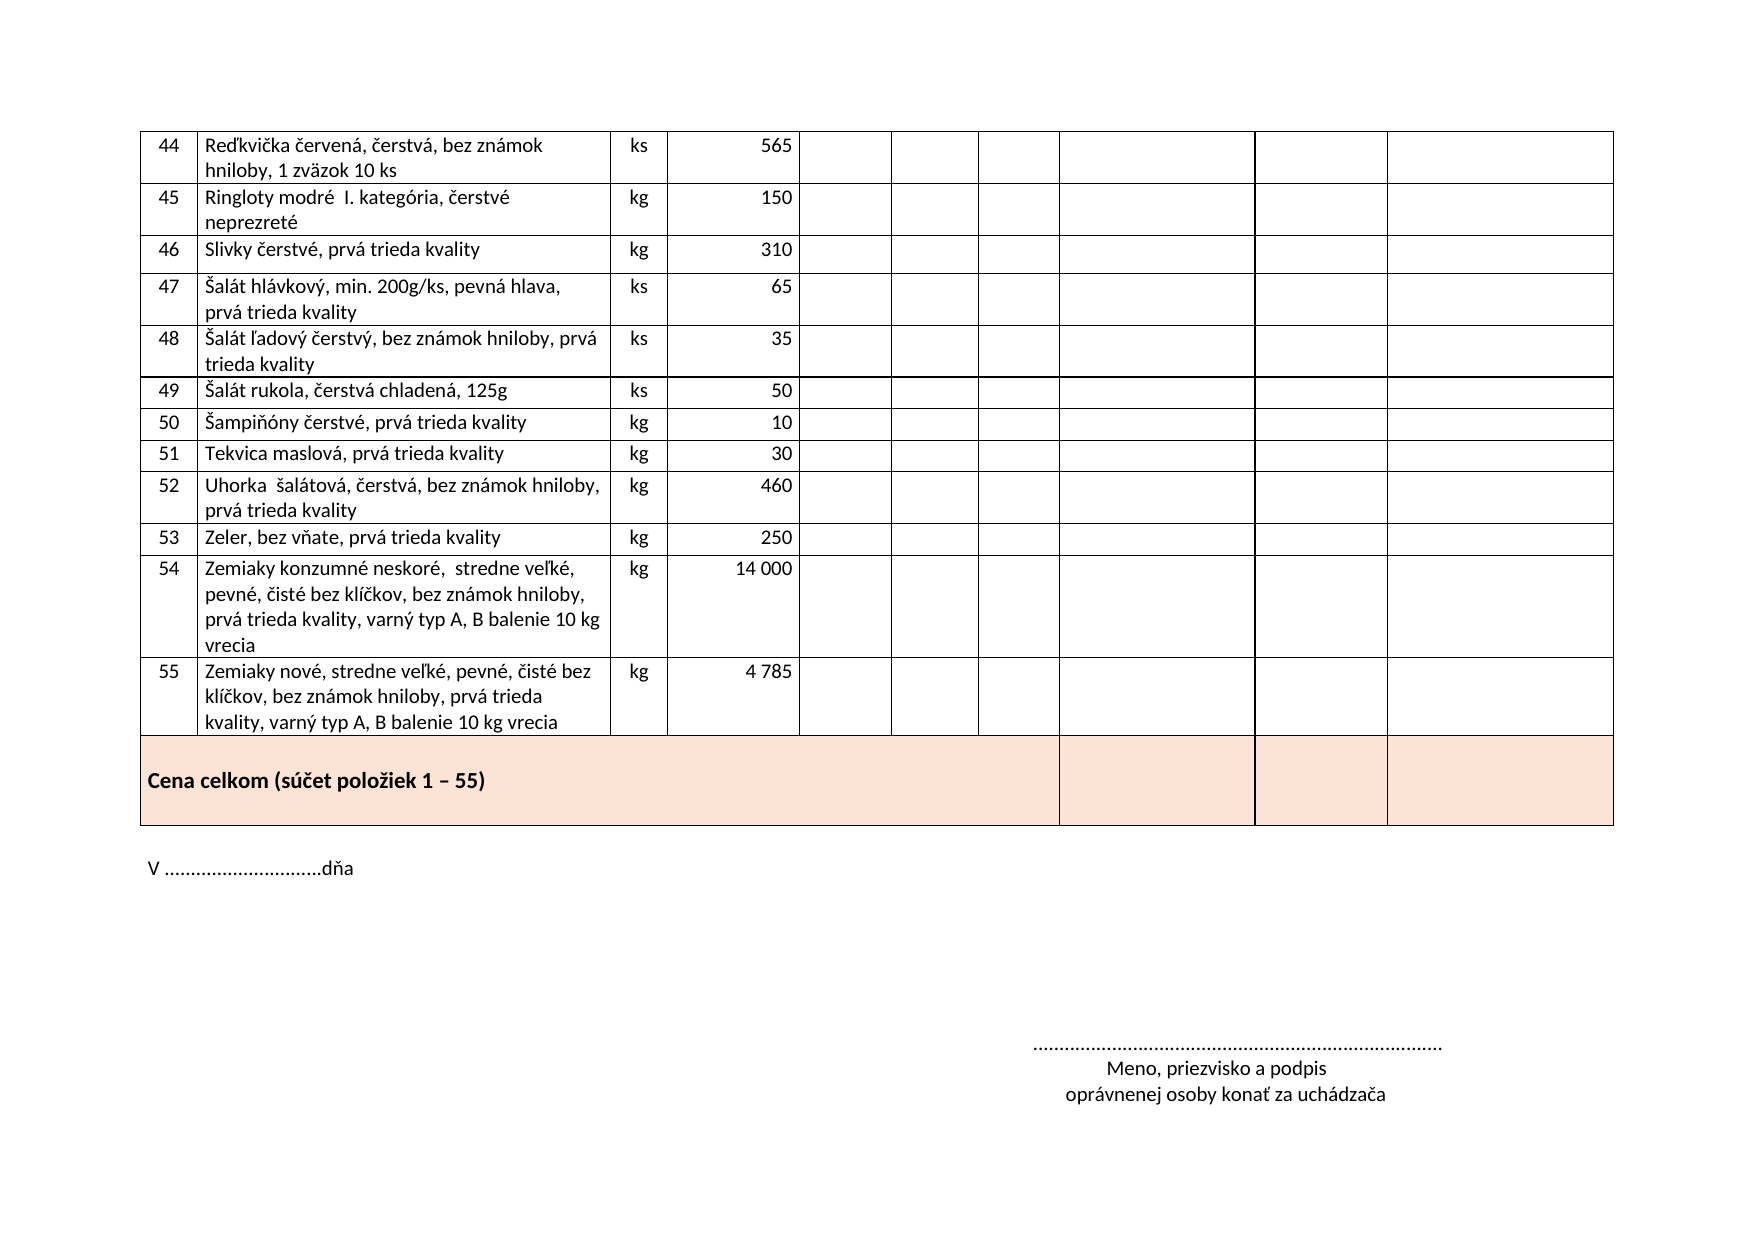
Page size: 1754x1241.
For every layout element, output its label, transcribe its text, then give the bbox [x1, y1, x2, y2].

table_cell [1256, 556, 1387, 657]
table_cell kg [611, 556, 667, 657]
table_cell [979, 472, 1059, 523]
table_cell [800, 326, 891, 376]
table_cell [1388, 326, 1613, 376]
table_cell [892, 236, 978, 273]
table_cell Šalát rukola, čerstvá chladená, 125g [198, 378, 610, 408]
table_cell [979, 556, 1059, 657]
table_cell [1388, 132, 1613, 183]
table_cell 51 [141, 441, 197, 471]
table_cell 65 [668, 274, 799, 324]
table_cell Cena celkom (súčet položiek 1 – 55) [141, 736, 1059, 825]
table_cell [892, 472, 978, 523]
table_cell [1256, 236, 1387, 273]
text V ..............................dňa [148, 855, 1606, 880]
table_cell [1060, 524, 1254, 554]
table_cell [979, 524, 1059, 554]
table_cell [800, 658, 891, 734]
table_cell [1060, 736, 1254, 825]
table_cell 53 [141, 524, 197, 554]
table_cell [1060, 472, 1254, 523]
table_cell [1388, 556, 1613, 657]
table_cell [892, 409, 978, 439]
table_cell [892, 184, 978, 235]
table_cell 310 [668, 236, 799, 273]
table_cell 45 [141, 184, 197, 235]
table_cell [892, 524, 978, 554]
table_cell 54 [141, 556, 197, 657]
table_cell [1060, 132, 1254, 183]
table_cell Zemiaky konzumné neskoré, stredne veľké, pevné, čisté bez klíčkov, bez známok hniloby, prvá trieda kvality, varný typ A, B balenie 10 kg vrecia [198, 556, 610, 657]
table_cell [1256, 441, 1387, 471]
table_cell kg [611, 472, 667, 523]
table_cell [1060, 274, 1254, 324]
table_cell 47 [141, 274, 197, 324]
table_cell [800, 524, 891, 554]
table_cell Šalát ľadový čerstvý, bez známok hniloby, prvá trieda kvality [198, 326, 610, 376]
table_cell [1060, 441, 1254, 471]
table_cell [800, 441, 891, 471]
table_cell 150 [668, 184, 799, 235]
table_cell [979, 236, 1059, 273]
table_cell [1256, 736, 1387, 825]
table_cell [892, 378, 978, 408]
table_cell [1388, 409, 1613, 439]
table_cell [892, 556, 978, 657]
table_cell 49 [141, 378, 197, 408]
table_cell [1256, 274, 1387, 324]
table_cell kg [611, 409, 667, 439]
table_cell [1388, 236, 1613, 273]
table_cell Zeler, bez vňate, prvá trieda kvality [198, 524, 610, 554]
table_cell Ringloty modré I. kategória, čerstvé neprezreté [198, 184, 610, 235]
table_cell [800, 378, 891, 408]
table_cell [800, 132, 891, 183]
table_cell [1060, 409, 1254, 439]
table_cell 460 [668, 472, 799, 523]
table_cell Tekvica maslová, prvá trieda kvality [198, 441, 610, 471]
table_cell [1060, 658, 1254, 734]
table_cell [1388, 736, 1613, 825]
table_cell [979, 409, 1059, 439]
table_cell [1256, 378, 1387, 408]
table_cell [892, 441, 978, 471]
table_cell kg [611, 441, 667, 471]
text Meno, priezvisko a podpis [148, 1055, 1606, 1081]
table_cell [800, 409, 891, 439]
table_cell [1256, 132, 1387, 183]
table_cell 50 [141, 409, 197, 439]
table_cell 52 [141, 472, 197, 523]
table_cell Slivky čerstvé, prvá trieda kvality [198, 236, 610, 273]
table_cell ks [611, 378, 667, 408]
table_cell kg [611, 524, 667, 554]
table_cell [1256, 472, 1387, 523]
table_cell Uhorka šalátová, čerstvá, bez známok hniloby, prvá trieda kvality [198, 472, 610, 523]
table_cell ks [611, 132, 667, 183]
table_cell [892, 658, 978, 734]
table_cell [1388, 472, 1613, 523]
table_cell 35 [668, 326, 799, 376]
table_cell [800, 472, 891, 523]
table_cell [892, 326, 978, 376]
table_cell [1060, 326, 1254, 376]
table_cell kg [611, 658, 667, 734]
table_cell ks [611, 326, 667, 376]
table_cell [1060, 184, 1254, 235]
table_cell 14 000 [668, 556, 799, 657]
table_cell 46 [141, 236, 197, 273]
table_cell 48 [141, 326, 197, 376]
table_cell [1388, 274, 1613, 324]
table_cell [1060, 556, 1254, 657]
table_cell [800, 556, 891, 657]
table_cell 55 [141, 658, 197, 734]
table_cell [892, 132, 978, 183]
table_cell [1256, 409, 1387, 439]
table_cell [1060, 236, 1254, 273]
table_cell [1388, 524, 1613, 554]
text .............................................................................. [959, 1030, 1606, 1055]
table_cell kg [611, 184, 667, 235]
table_cell [979, 184, 1059, 235]
table_cell Šalát hlávkový, min. 200g/ks, pevná hlava, prvá trieda kvality [198, 274, 610, 324]
table_cell [1388, 184, 1613, 235]
table_cell [1256, 658, 1387, 734]
table_cell Šampiňóny čerstvé, prvá trieda kvality [198, 409, 610, 439]
table_cell [979, 441, 1059, 471]
table_cell [979, 132, 1059, 183]
table_cell 50 [668, 378, 799, 408]
table_cell 250 [668, 524, 799, 554]
table_cell Reďkvička červená, čerstvá, bez známok hniloby, 1 zväzok 10 ks [198, 132, 610, 183]
table_cell [1060, 378, 1254, 408]
table_cell 565 [668, 132, 799, 183]
table_cell ks [611, 274, 667, 324]
table_cell [979, 274, 1059, 324]
table_cell [979, 378, 1059, 408]
table_cell [800, 184, 891, 235]
table_cell 4 785 [668, 658, 799, 734]
table_cell Zemiaky nové, stredne veľké, pevné, čisté bez klíčkov, bez známok hniloby, prvá trieda kvality, varný typ A, B balenie 10 kg vrecia [198, 658, 610, 734]
table_cell 10 [668, 409, 799, 439]
table_cell [1256, 524, 1387, 554]
table_cell [979, 326, 1059, 376]
table_cell [1256, 326, 1387, 376]
table_cell kg [611, 236, 667, 273]
table_cell [979, 658, 1059, 734]
text oprávnenej osoby konať za uchádzača [959, 1081, 1606, 1106]
table_cell 44 [141, 132, 197, 183]
table_cell [1256, 184, 1387, 235]
table_cell [892, 274, 978, 324]
table_cell [800, 274, 891, 324]
table_cell [1388, 378, 1613, 408]
table_cell 30 [668, 441, 799, 471]
table_cell [1388, 441, 1613, 471]
table_cell [800, 236, 891, 273]
table_cell [1388, 658, 1613, 734]
